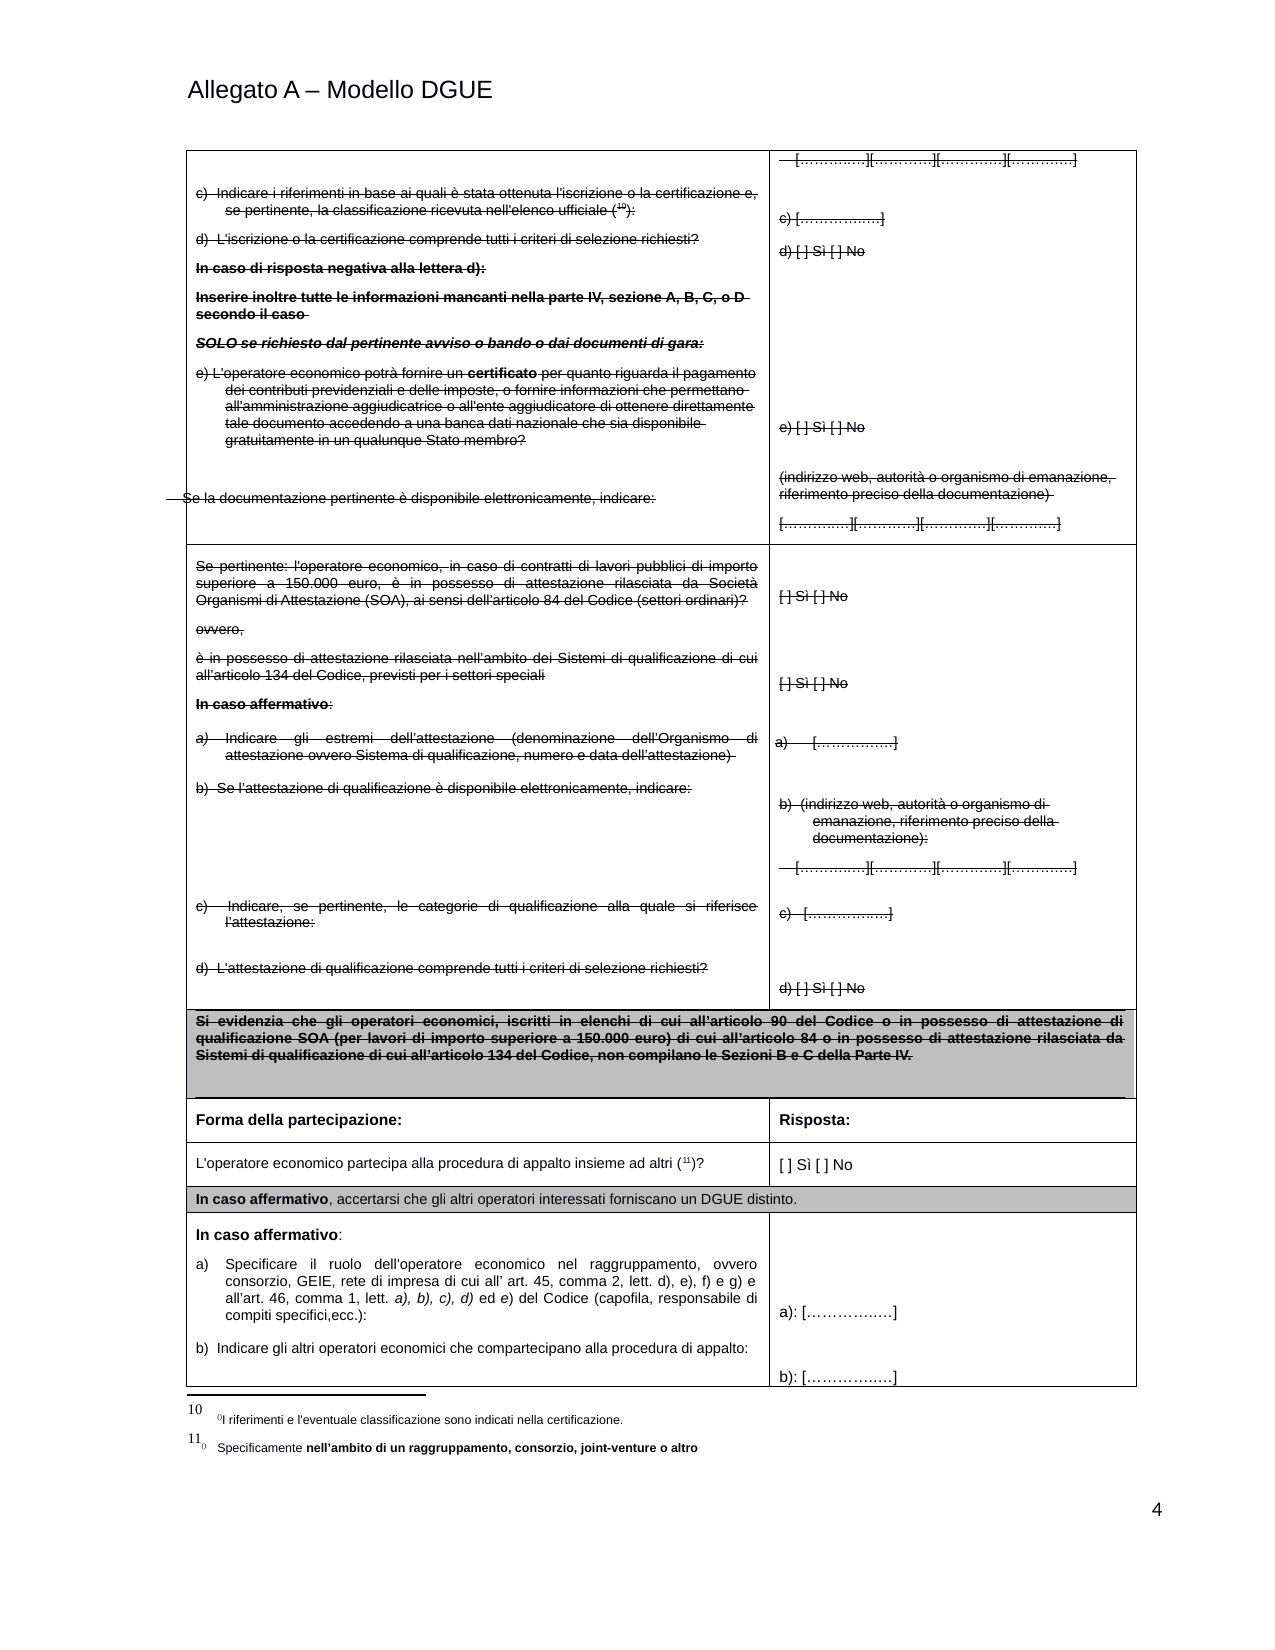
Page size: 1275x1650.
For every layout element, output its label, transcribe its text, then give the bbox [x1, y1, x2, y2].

table_cell [ ] Sì [ ] No [ ] Sì [ ] No [………….…] b) (indirizzo web, autorità o organismo di emanazione, riferimento preciso della documentazione): [………..…][…………][……….…][……….…] c) […………..…] d) [ ] Sì [ ] No [770, 545, 1136, 1009]
table_cell [ ] Sì [ ] No [770, 1143, 1136, 1186]
table_cell In caso affermativo, accertarsi che gli altri operatori interessati forniscano un DGUE distinto. [187, 1187, 1136, 1212]
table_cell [187, 1213, 769, 1386]
table_cell L'operatore economico partecipa alla procedura di appalto insieme ad altri ()? [187, 1143, 769, 1186]
table_cell Risposta: [770, 1099, 1136, 1142]
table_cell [770, 151, 1136, 544]
table_cell Forma della partecipazione: [187, 1099, 769, 1142]
table_cell Se pertinente: l'operatore economico, in caso di contratti di lavori pubblici di importo superiore a 150.000 euro, è in possesso di attestazione rilasciata da Società Organismi di Attestazione (SOA), ai sensi dell’articolo 84 del Codice (settori ordinari)? ovvero, è in possesso di attestazione rilasciata nell’ambito dei Sistemi di qualificazione di cui all’articolo 134 del Codice, previsti per i settori speciali In caso affermativo: Indicare gli estremi dell’attestazione (denominazione dell’Organismo di attestazione ovvero Sistema di qualificazione, numero e data dell’attestazione) b) Se l’attestazione di qualificazione è disponibile elettronicamente, indicare: c) Indicare, se pertinente, le categorie di qualificazione alla quale si riferisce l’attestazione: d) L'attestazione di qualificazione comprende tutti i criteri di selezione richiesti? [187, 545, 769, 1009]
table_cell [187, 151, 769, 544]
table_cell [770, 1213, 1136, 1386]
